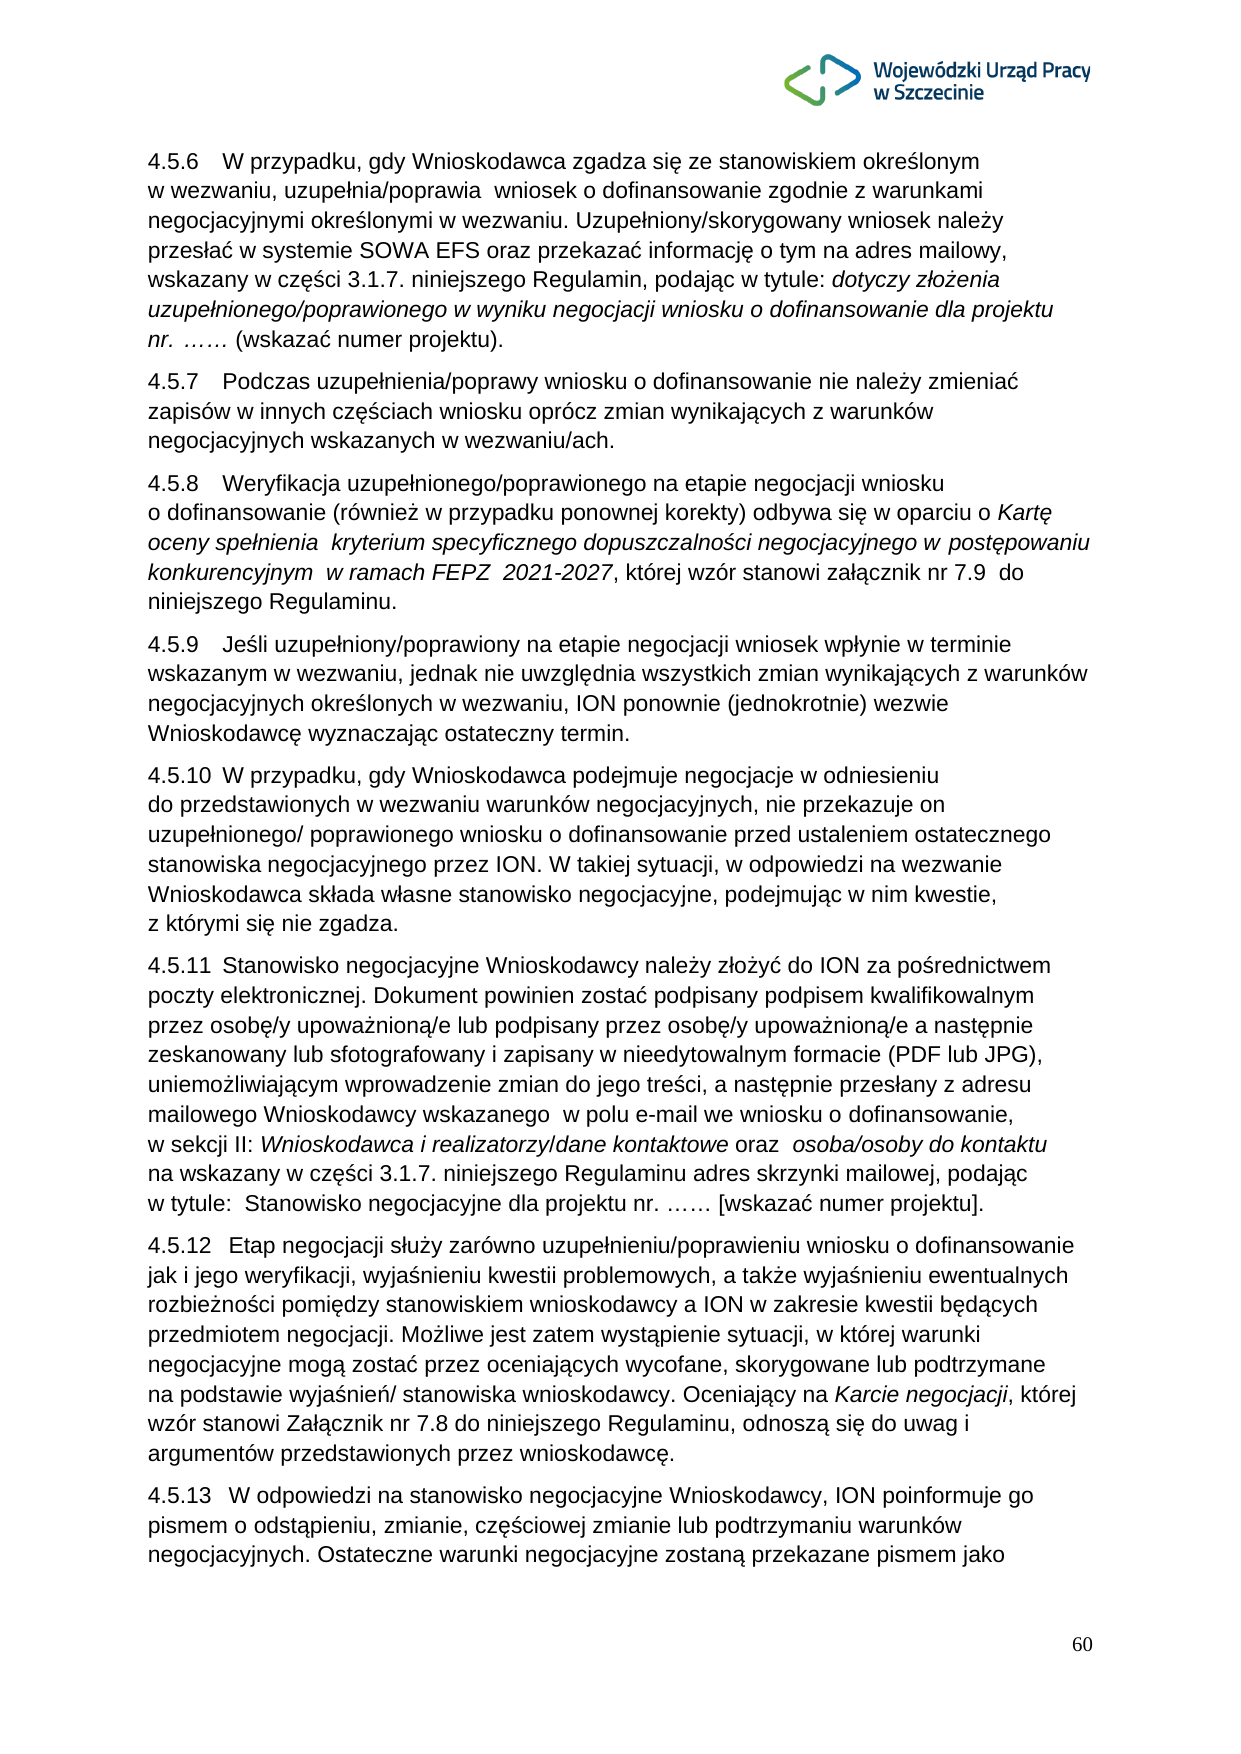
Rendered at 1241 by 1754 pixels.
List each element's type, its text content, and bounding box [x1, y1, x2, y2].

list Weryfikacja uzupełnionego/poprawionego na etapie negocjacji wniosku o dofinansowanie (również w przypadku ponownej korekty) odbywa się w oparciu o Kartę oceny spełnienia kryterium specyficznego dopuszczalności negocjacyjnego w postępowaniu konkurencyjnym w ramach FEPZ 2021-2027, której wzór stanowi załącznik nr 7.9 do niniejszego Regulaminu. [148, 469, 1092, 615]
list Etap negocjacji służy zarówno uzupełnieniu/poprawieniu wniosku o dofinansowanie jak i jego weryfikacji, wyjaśnieniu kwestii problemowych, a także wyjaśnieniu ewentualnych rozbieżności pomiędzy stanowiskiem wnioskodawcy a ION w zakresie kwestii będących przedmiotem negocjacji. Możliwe jest zatem wystąpienie sytuacji, w której warunki negocjacyjne mogą zostać przez oceniających wycofane, skorygowane lub podtrzymane na podstawie wyjaśnień/ stanowiska wnioskodawcy. Oceniający na Karcie negocjacji, której wzór stanowi Załącznik nr 7.8 do niniejszego Regulaminu, odnoszą się do uwag i argumentów przedstawionych przez wnioskodawcę. [148, 1232, 1092, 1466]
picture [784, 54, 1091, 106]
list W przypadku, gdy Wnioskodawca podejmuje negocjacje w odniesieniu do przedstawionych w wezwaniu warunków negocjacyjnych, nie przekazuje on uzupełnionego/ poprawionego wniosku o dofinansowanie przed ustaleniem ostatecznego stanowiska negocjacyjnego przez ION. W takiej sytuacji, w odpowiedzi na wezwanie Wnioskodawca składa własne stanowisko negocjacyjne, podejmując w nim kwestie, z którymi się nie zgadza. [148, 762, 1092, 937]
list W przypadku, gdy Wnioskodawca zgadza się ze stanowiskiem określonym w wezwaniu, uzupełnia/poprawia wniosek o dofinansowanie zgodnie z warunkami negocjacyjnymi określonymi w wezwaniu. Uzupełniony/skorygowany wniosek należy przesłać w systemie SOWA EFS oraz przekazać informację o tym na adres mailowy, wskazany w części 3.1.7. niniejszego Regulamin, podając w tytule: dotyczy złożenia uzupełnionego/poprawionego w wyniku negocjacji wniosku o dofinansowanie dla projektu nr. …… (wskazać numer projektu). [148, 148, 1092, 352]
list Jeśli uzupełniony/poprawiony na etapie negocjacji wniosek wpłynie w terminie wskazanym w wezwaniu, jednak nie uwzględnia wszystkich zmian wynikających z warunków negocjacyjnych określonych w wezwaniu, ION ponownie (jednokrotnie) wezwie Wnioskodawcę wyznaczając ostateczny termin. [148, 631, 1092, 746]
list Podczas uzupełnienia/poprawy wniosku o dofinansowanie nie należy zmieniać zapisów w innych częściach wniosku oprócz zmian wynikających z warunków negocjacyjnych wskazanych w wezwaniu/ach. [148, 368, 1092, 454]
list Stanowisko negocjacyjne Wnioskodawcy należy złożyć do ION za pośrednictwem poczty elektronicznej. Dokument powinien zostać podpisany podpisem kwalifikowalnym przez osobę/y upoważnioną/e lub podpisany przez osobę/y upoważnioną/e a następnie zeskanowany lub sfotografowany i zapisany w nieedytowalnym formacie (PDF lub JPG), uniemożliwiającym wprowadzenie zmian do jego treści, a następnie przesłany z adresu mailowego Wnioskodawcy wskazanego w polu e-mail we wniosku o dofinansowanie, w sekcji II: Wnioskodawca i realizatorzy/dane kontaktowe oraz osoba/osoby do kontaktu na wskazany w części 3.1.7. niniejszego Regulaminu adres skrzynki mailowej, podając w tytule: Stanowisko negocjacyjne dla projektu nr. …… [wskazać numer projektu]. [148, 952, 1092, 1216]
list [148, 1482, 1092, 1568]
